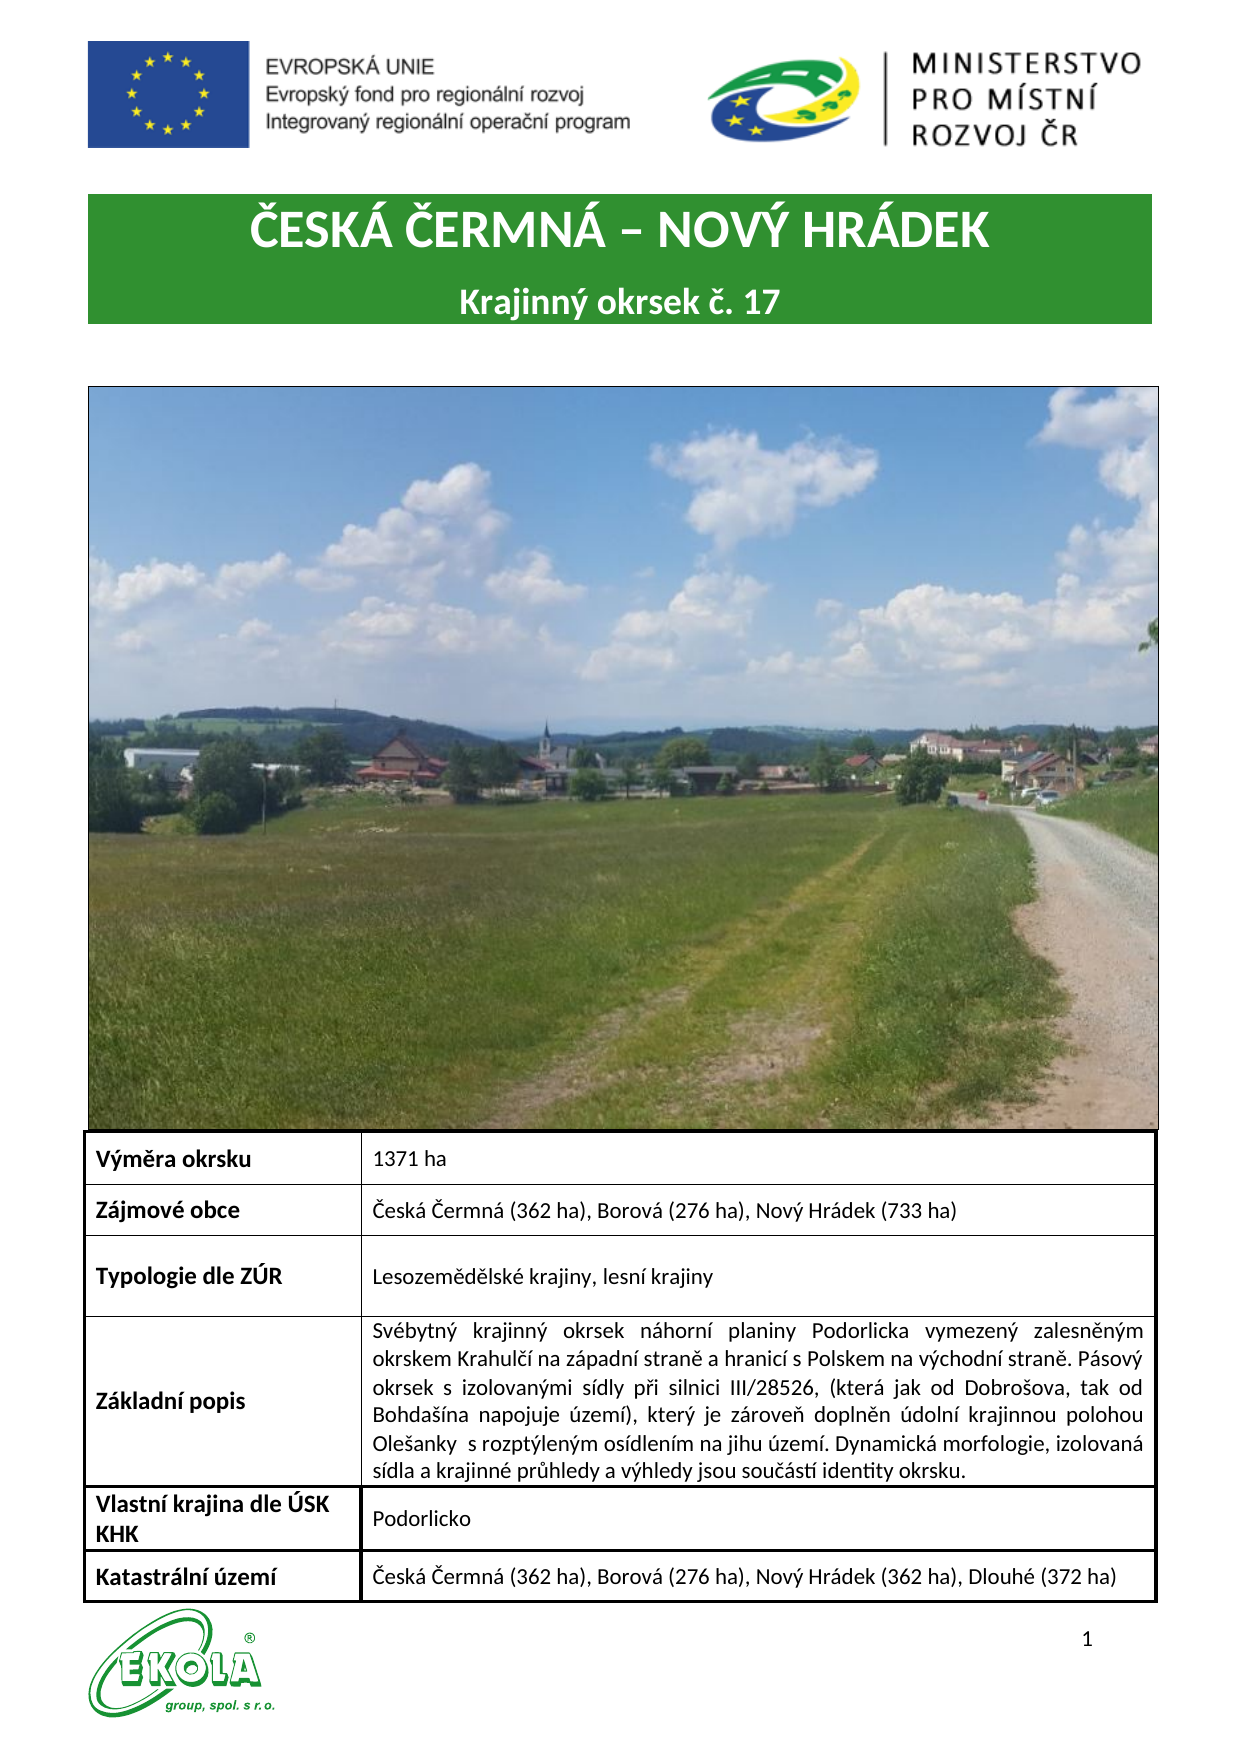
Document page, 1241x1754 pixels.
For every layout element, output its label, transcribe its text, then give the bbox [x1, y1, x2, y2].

table_cell Lesozemědělské krajiny, lesní krajiny [362, 1236, 1154, 1316]
picture [87, 41, 635, 148]
table_cell Vlastní krajina dle ÚSK KHK [86, 1488, 359, 1549]
table_cell Zájmové obce [86, 1185, 361, 1235]
text ČESKÁ ČERMNÁ – NOVÝ HRÁDEK [88, 194, 1152, 261]
table_cell Základní popis [86, 1317, 361, 1485]
table_header 1371 ha [362, 1133, 1154, 1184]
table_cell Katastrální území [86, 1552, 359, 1600]
picture [89, 387, 1158, 1128]
table_header Výměra okrsku [86, 1133, 361, 1184]
picture [707, 50, 1152, 148]
table_cell Svébytný krajinný okrsek náhorní planiny Podorlicka vymezený zalesněným okrskem Krahulčí na západní straně a hranicí s Polskem na východní straně. Pásový okrsek s izolovanými sídly při silnici III/28526, (která jak od Dobrošova, tak od Bohdašína napojuje území), který je zároveň doplněn údolní krajinnou polohou Olešanky s rozptýleným osídlením na jihu území. Dynamická morfologie, izolovaná sídla a krajinné průhledy a výhledy jsou součástí identity okrsku. [362, 1317, 1154, 1485]
table_cell Česká Čermná (362 ha), Borová (276 ha), Nový Hrádek (733 ha) [362, 1185, 1154, 1235]
text Krajinný okrsek č. 17 [88, 278, 1152, 324]
table_cell Podorlicko [363, 1488, 1154, 1549]
table_cell Typologie dle ZÚR [86, 1236, 361, 1316]
table_cell Česká Čermná (362 ha), Borová (276 ha), Nový Hrádek (362 ha), Dlouhé (372 ha) [363, 1552, 1154, 1600]
